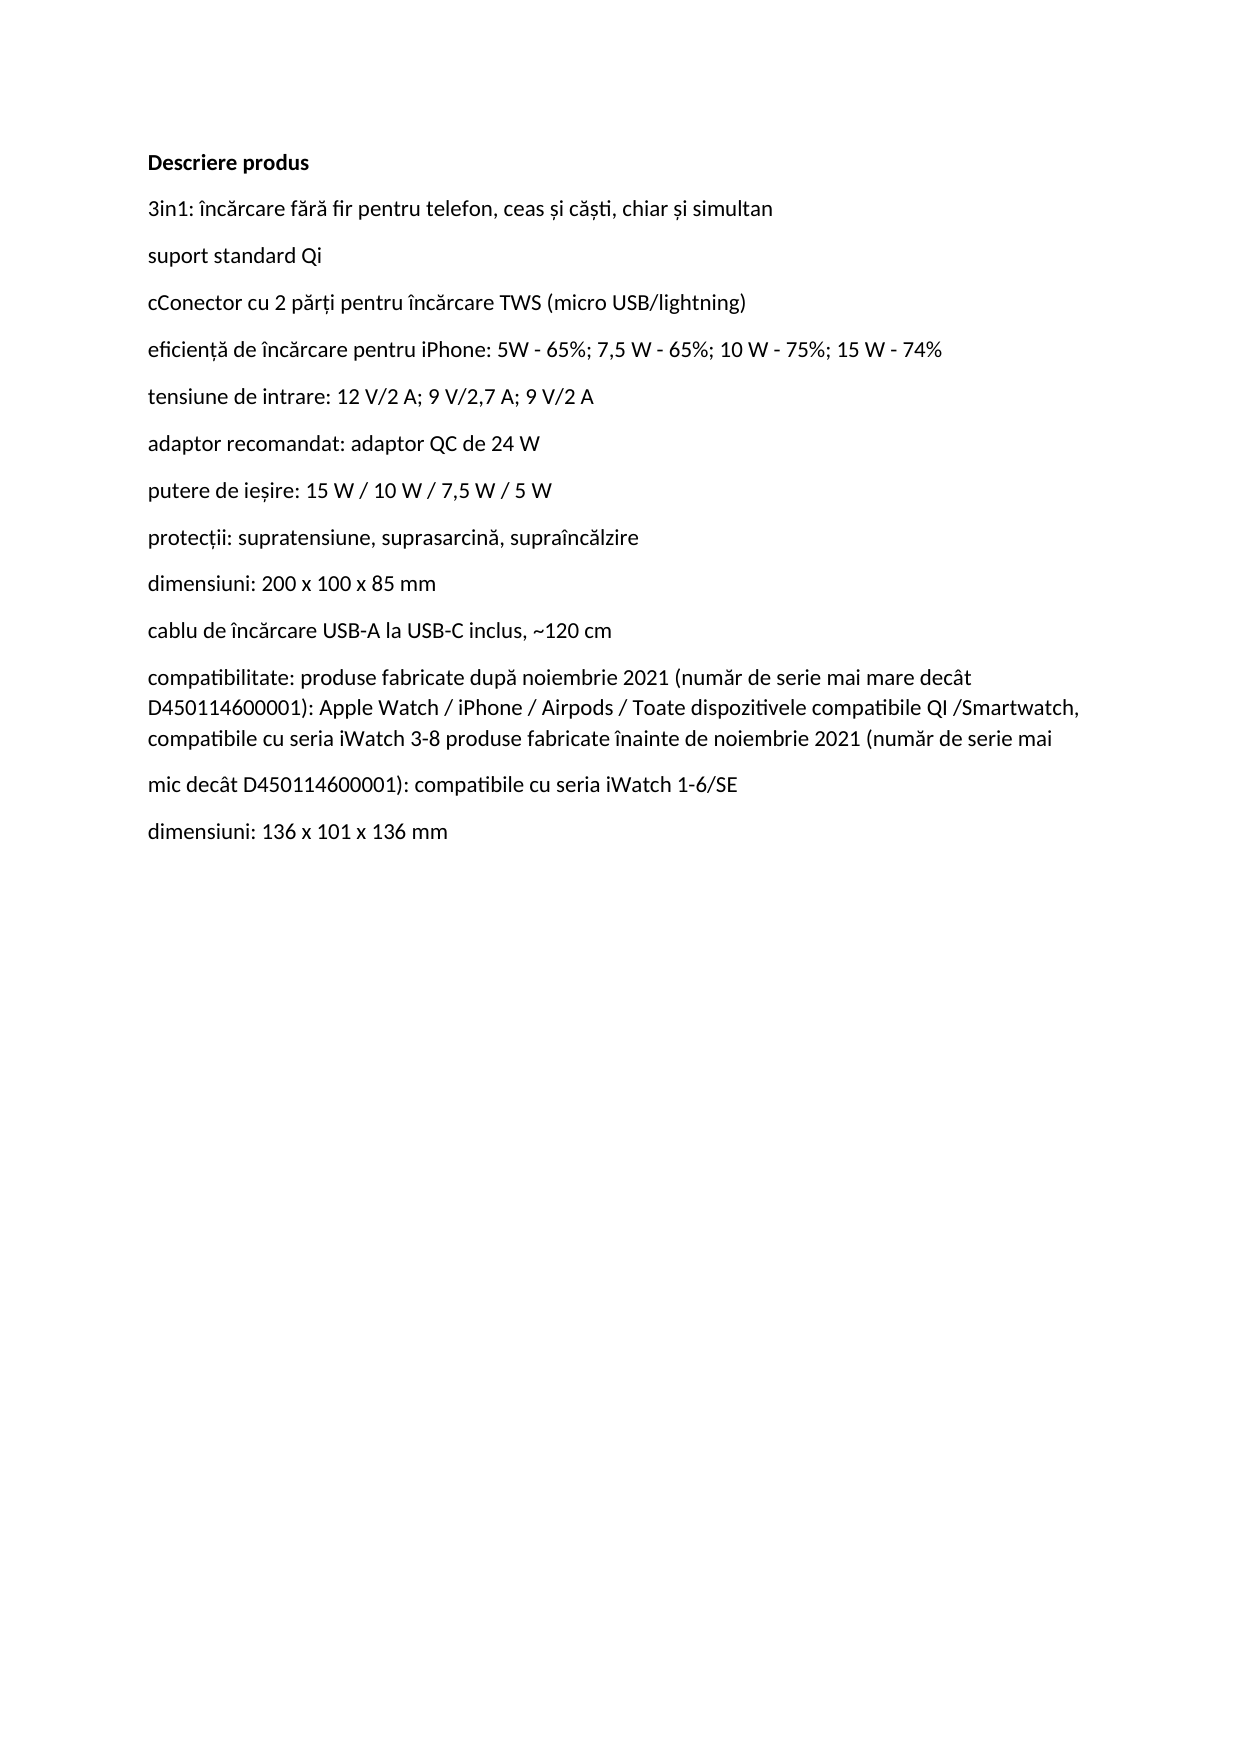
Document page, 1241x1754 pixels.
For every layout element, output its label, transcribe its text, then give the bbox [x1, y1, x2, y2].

text 3in1: încărcare fără fir pentru telefon, ceas și căști, chiar și simultan [148, 194, 1093, 222]
text cConector cu 2 părți pentru încărcare TWS (micro USB/lightning) [148, 288, 1093, 316]
text tensiune de intrare: 12 V/2 A; 9 V/2,7 A; 9 V/2 A [148, 382, 1093, 410]
text eficiență de încărcare pentru iPhone: 5W - 65%; 7,5 W - 65%; 10 W - 75%; 15 W - 74% [148, 335, 1093, 363]
text putere de ieșire: 15 W / 10 W / 7,5 W / 5 W [148, 476, 1093, 504]
text compatibilitate: produse fabricate după noiembrie 2021 (număr de serie mai mare decât D450114600001): Apple Watch / iPhone / Airpods / Toate dispozitivele compatibile QI /Smartwatch, compatibile cu seria iWatch 3-8 produse fabricate înainte de noiembrie 2021 (număr de serie mai [148, 663, 1093, 752]
text Descriere produs [148, 148, 1093, 176]
text dimensiuni: 200 x 100 x 85 mm [148, 569, 1093, 597]
text adaptor recomandat: adaptor QC de 24 W [148, 429, 1093, 457]
text dimensiuni: 136 x 101 x 136 mm [148, 817, 1093, 845]
text suport standard Qi [148, 241, 1093, 269]
text mic decât D450114600001): compatibile cu seria iWatch 1-6/SE [148, 771, 1093, 798]
text protecții: supratensiune, suprasarcină, supraîncălzire [148, 523, 1093, 551]
text cablu de încărcare USB-A la USB-C inclus, ~120 cm [148, 616, 1093, 644]
